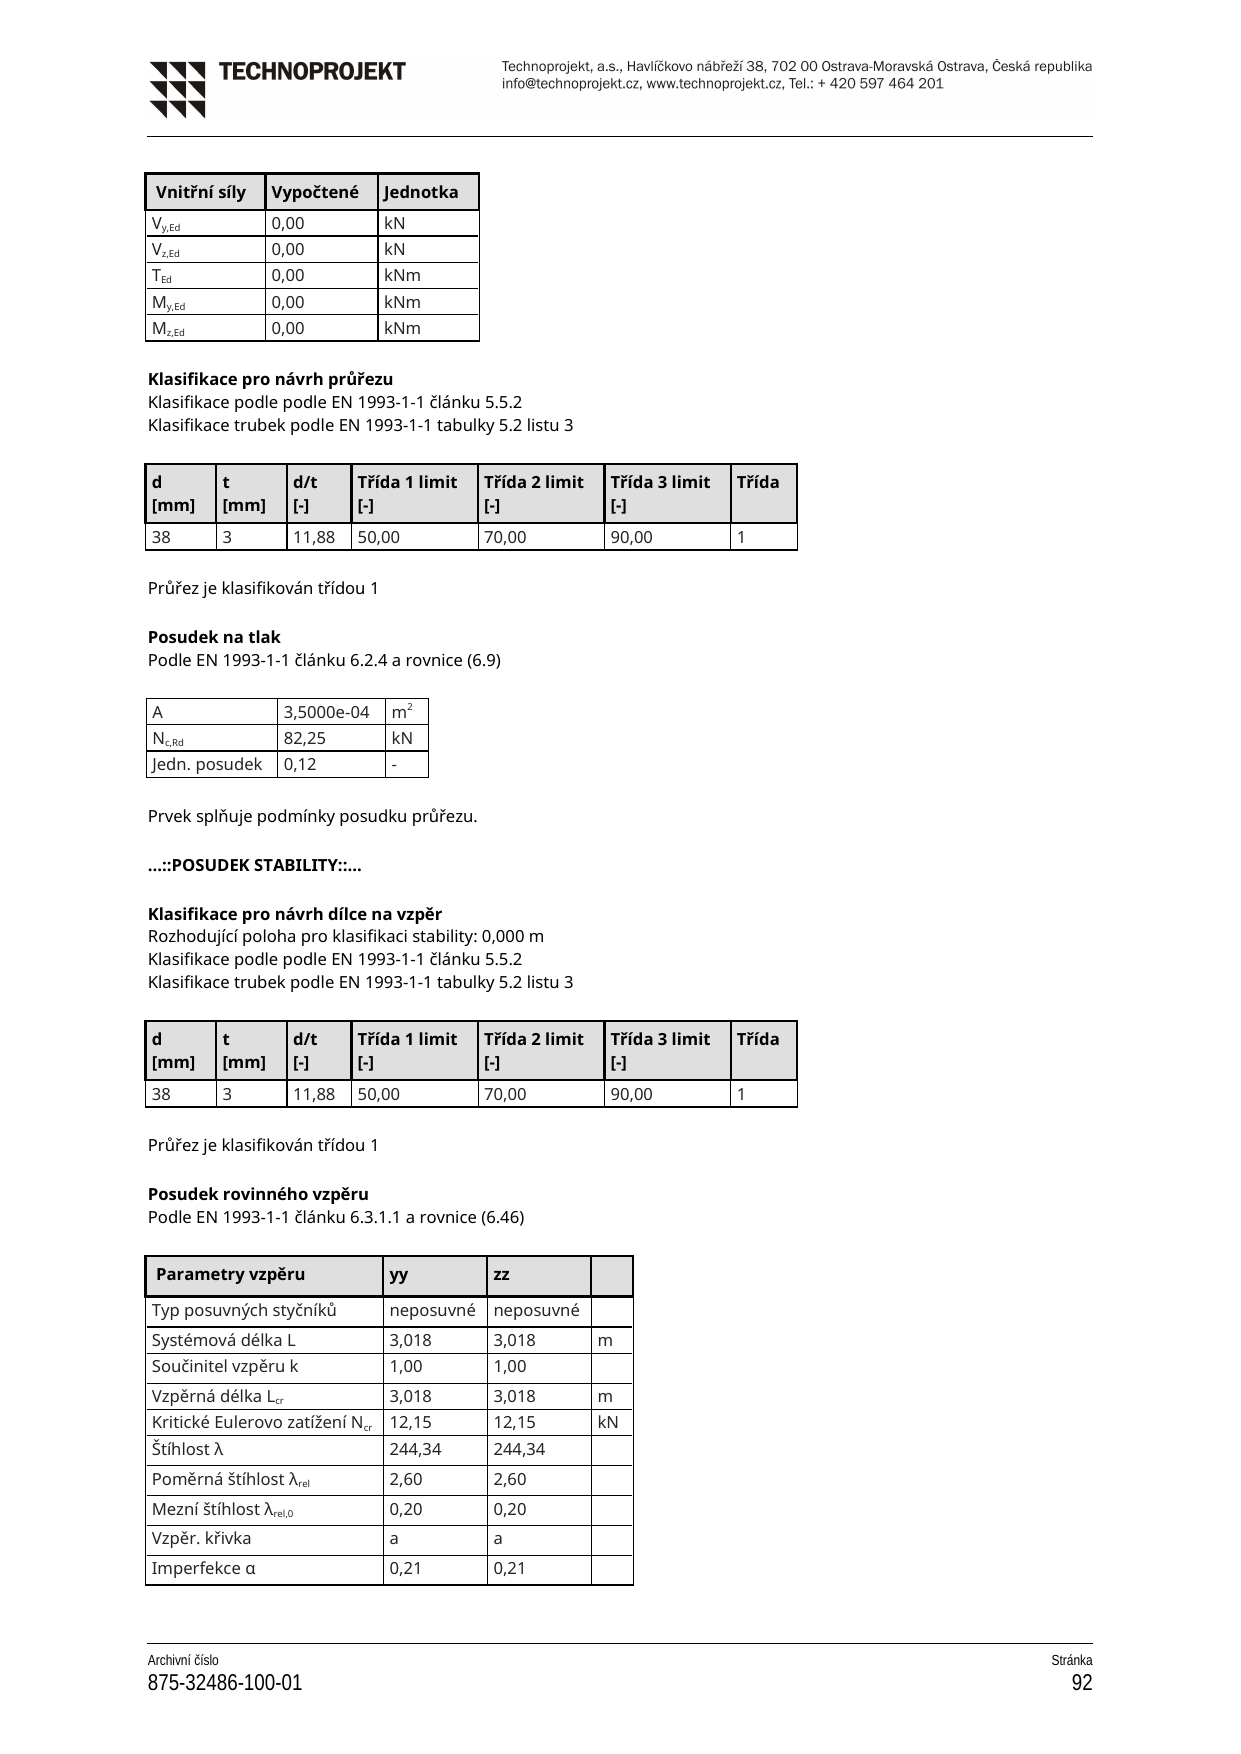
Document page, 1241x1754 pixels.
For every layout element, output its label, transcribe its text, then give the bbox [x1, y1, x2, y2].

text Prvek splňuje podmínky posudku průřezu. [148, 804, 1093, 827]
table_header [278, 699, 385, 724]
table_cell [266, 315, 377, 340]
text Klasifikace podle podle EN 1993-1-1 článku 5.5.2 [148, 391, 1093, 413]
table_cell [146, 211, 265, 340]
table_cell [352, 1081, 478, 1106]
text Klasifikace pro návrh dílce na vzpěr [148, 902, 1093, 925]
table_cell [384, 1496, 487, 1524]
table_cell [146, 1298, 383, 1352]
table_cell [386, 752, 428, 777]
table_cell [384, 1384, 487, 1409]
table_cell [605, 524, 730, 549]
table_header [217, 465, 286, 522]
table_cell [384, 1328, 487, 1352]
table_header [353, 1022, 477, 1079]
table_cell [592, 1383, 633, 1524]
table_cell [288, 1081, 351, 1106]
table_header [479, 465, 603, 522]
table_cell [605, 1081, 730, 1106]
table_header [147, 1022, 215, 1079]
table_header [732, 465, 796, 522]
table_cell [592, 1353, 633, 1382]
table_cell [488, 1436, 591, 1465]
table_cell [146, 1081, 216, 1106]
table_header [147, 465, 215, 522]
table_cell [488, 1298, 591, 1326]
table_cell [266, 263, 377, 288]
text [148, 1206, 1093, 1228]
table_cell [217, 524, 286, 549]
text Průřez je klasifikován třídou 1 [148, 1134, 1093, 1157]
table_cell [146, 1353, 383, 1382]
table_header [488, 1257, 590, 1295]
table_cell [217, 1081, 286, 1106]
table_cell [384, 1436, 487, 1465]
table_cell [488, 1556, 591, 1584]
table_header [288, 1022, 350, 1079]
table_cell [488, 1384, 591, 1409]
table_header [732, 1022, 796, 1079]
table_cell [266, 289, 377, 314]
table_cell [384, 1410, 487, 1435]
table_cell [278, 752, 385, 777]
text Klasifikace podle podle EN 1993-1-1 článku 5.5.2 [148, 948, 1093, 970]
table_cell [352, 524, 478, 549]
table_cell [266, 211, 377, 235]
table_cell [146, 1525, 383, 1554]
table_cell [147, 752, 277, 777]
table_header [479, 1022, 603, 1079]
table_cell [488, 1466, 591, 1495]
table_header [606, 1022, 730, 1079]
text ...::POSUDEK STABILITY::... [148, 853, 1093, 876]
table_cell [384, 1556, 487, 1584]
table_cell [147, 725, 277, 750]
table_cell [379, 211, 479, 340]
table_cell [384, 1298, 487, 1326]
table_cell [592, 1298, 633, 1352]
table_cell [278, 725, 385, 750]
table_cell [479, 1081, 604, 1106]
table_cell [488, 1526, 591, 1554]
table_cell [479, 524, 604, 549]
text Průřez je klasifikován třídou 1 [148, 577, 1093, 600]
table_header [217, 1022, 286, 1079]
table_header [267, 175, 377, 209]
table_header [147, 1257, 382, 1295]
text Klasifikace trubek podle EN 1993-1-1 tabulky 5.2 listu 3 [148, 413, 1093, 436]
text Klasifikace pro návrh průřezu [148, 368, 1093, 391]
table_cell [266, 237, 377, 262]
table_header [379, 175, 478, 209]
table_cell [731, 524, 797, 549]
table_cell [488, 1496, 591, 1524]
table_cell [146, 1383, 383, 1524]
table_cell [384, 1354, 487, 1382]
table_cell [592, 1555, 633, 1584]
text Klasifikace trubek podle EN 1993-1-1 tabulky 5.2 listu 3 [148, 970, 1093, 993]
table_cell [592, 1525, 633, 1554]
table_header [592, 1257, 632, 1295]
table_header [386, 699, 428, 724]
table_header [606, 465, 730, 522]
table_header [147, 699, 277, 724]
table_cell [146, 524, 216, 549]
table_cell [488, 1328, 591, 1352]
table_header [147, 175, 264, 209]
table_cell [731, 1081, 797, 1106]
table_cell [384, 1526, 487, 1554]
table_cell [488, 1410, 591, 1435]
text Posudek na tlak [148, 626, 1093, 649]
text Rozhodující poloha pro klasifikaci stability: 0,000 m [148, 925, 1093, 948]
text Posudek rovinného vzpěru [148, 1183, 1093, 1206]
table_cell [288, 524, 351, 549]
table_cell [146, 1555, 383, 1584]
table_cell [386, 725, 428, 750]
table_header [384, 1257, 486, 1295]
text Podle EN 1993-1-1 článku 6.2.4 a rovnice (6.9) [148, 649, 1093, 671]
picture [148, 59, 1092, 120]
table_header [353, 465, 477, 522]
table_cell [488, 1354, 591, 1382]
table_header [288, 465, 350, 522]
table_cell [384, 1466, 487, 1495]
